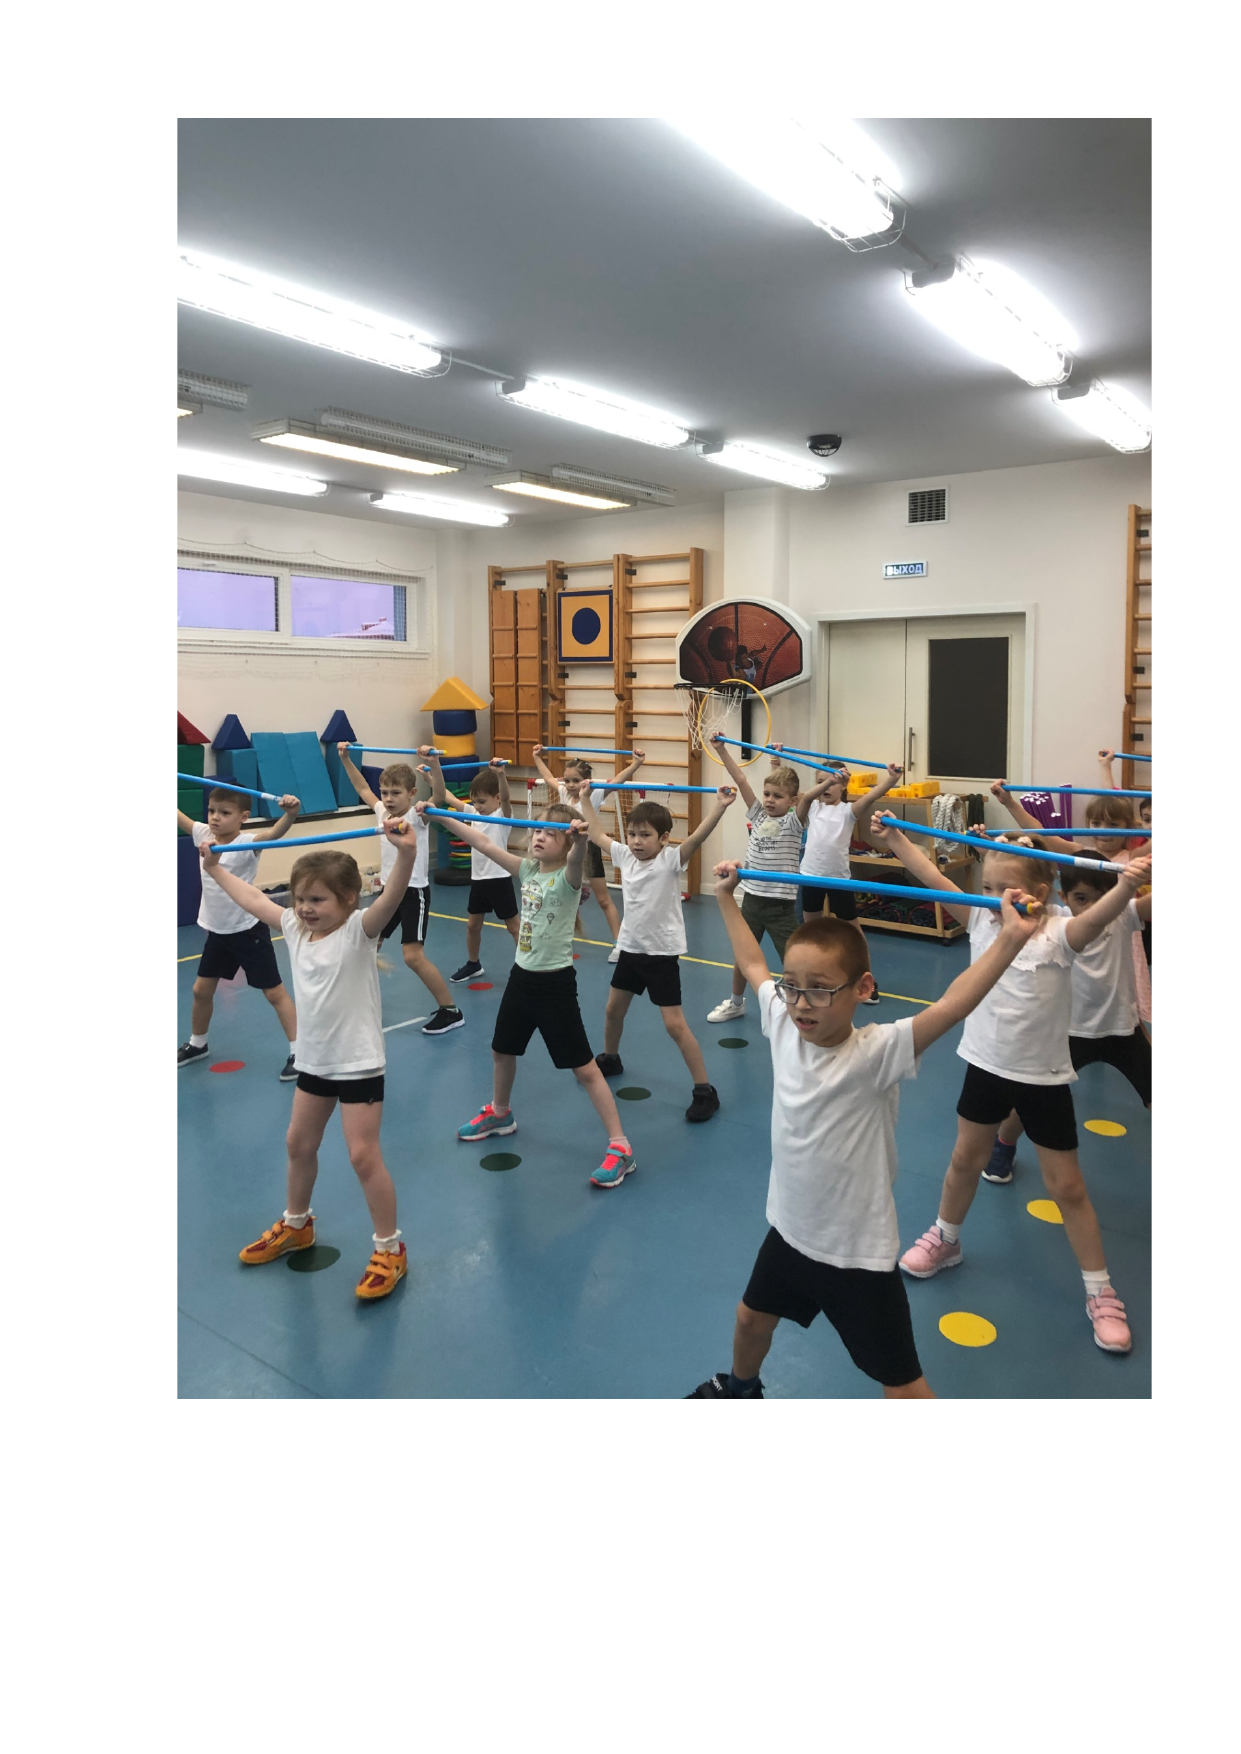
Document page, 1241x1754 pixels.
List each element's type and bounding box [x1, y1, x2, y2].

picture [177, 118, 1152, 1399]
